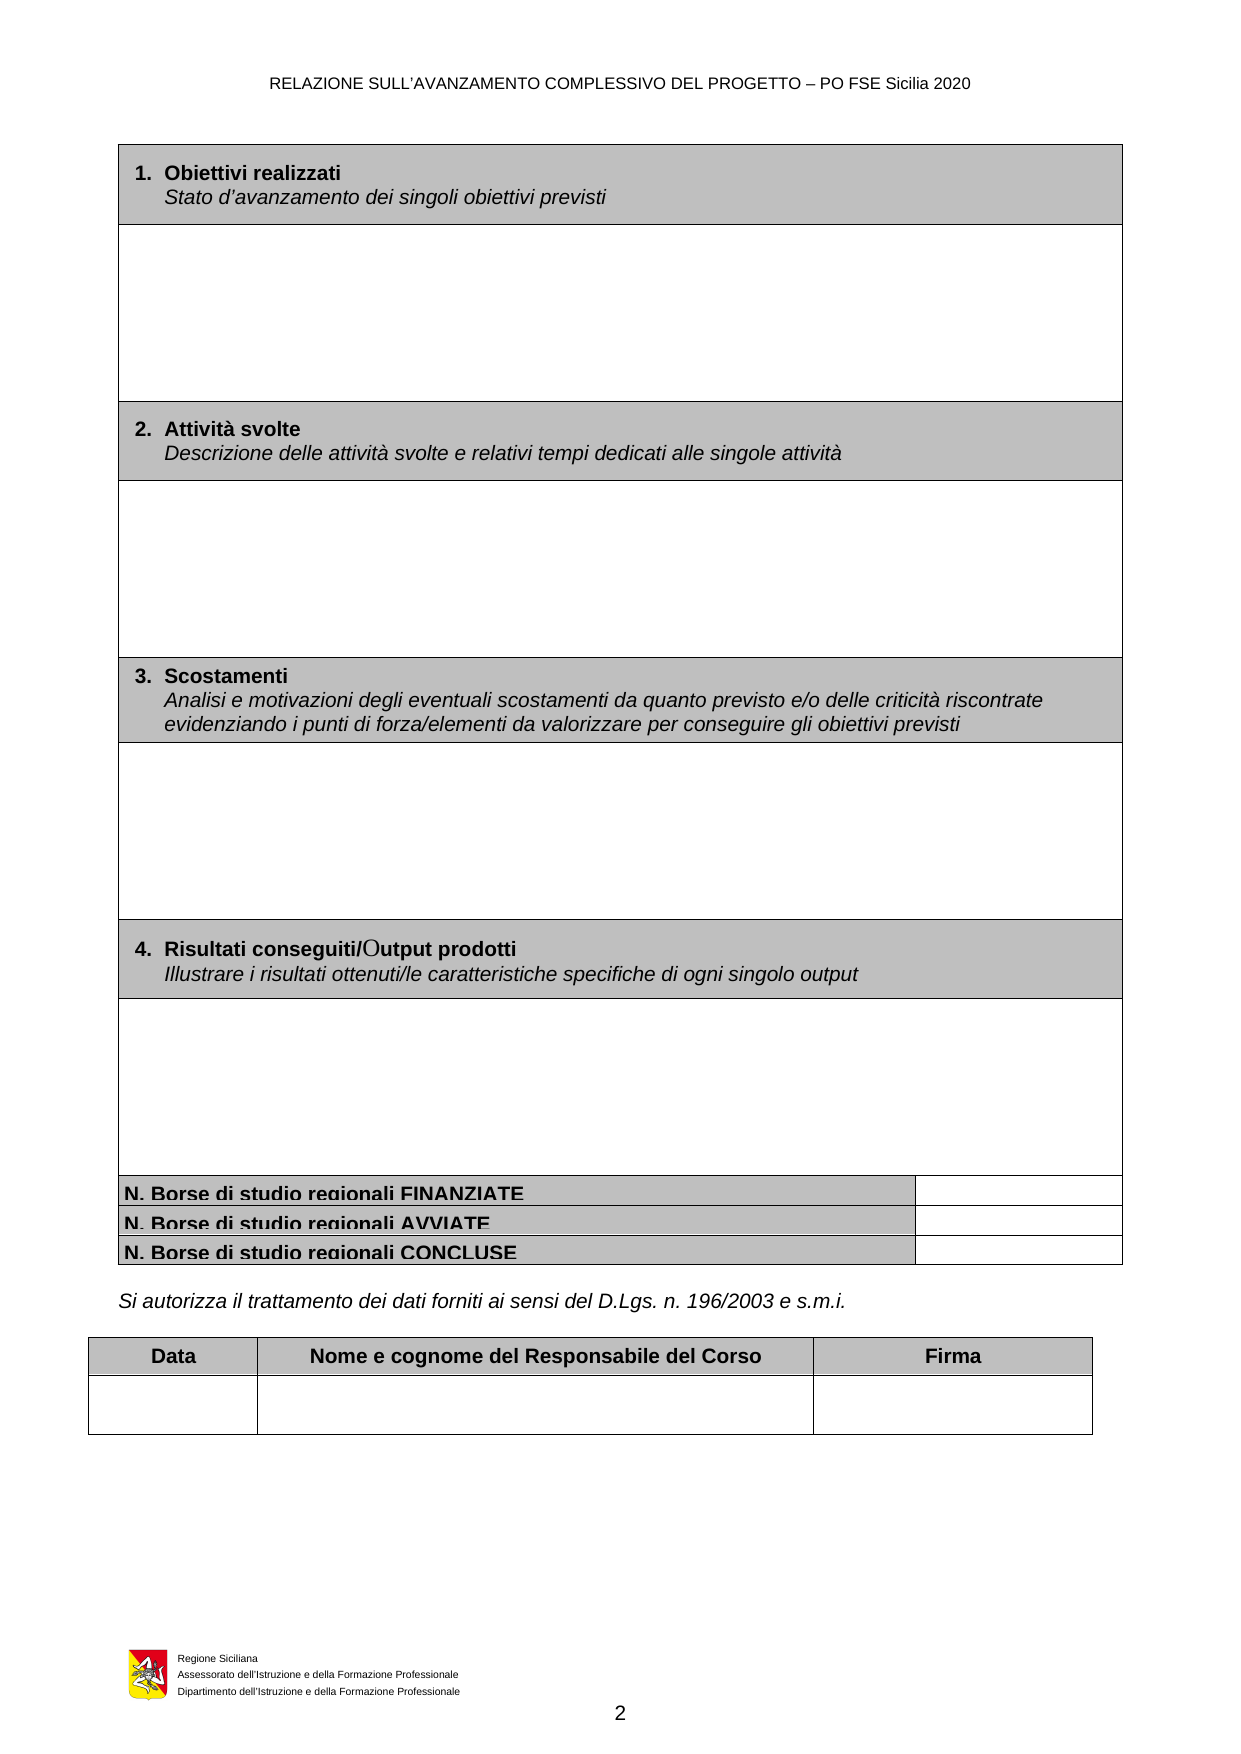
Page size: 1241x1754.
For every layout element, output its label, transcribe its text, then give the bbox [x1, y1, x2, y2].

table_cell [814, 1376, 1092, 1433]
table_header Nome e cognome del Responsabile del Corso [258, 1338, 813, 1374]
text Si autorizza il trattamento dei dati forniti ai sensi del D.Lgs. n. 196/2003 e s.m.i. [118, 1289, 1122, 1313]
table_cell [916, 1236, 1122, 1264]
table_cell N. Borse di studio regionali AVVIATE [119, 1206, 915, 1234]
table_cell N. Borse di studio regionali CONCLUSE [119, 1236, 915, 1264]
table_cell Scostamenti Analisi e motivazioni degli eventuali scostamenti da quanto previsto e/o delle criticità riscontrate evidenziando i punti di forza/elementi da valorizzare per conseguire gli obiettivi previsti [119, 658, 1122, 742]
table_cell [119, 481, 1122, 657]
table_header Obiettivi realizzati Stato d’avanzamento dei singoli obiettivi previsti [119, 145, 1122, 224]
table_cell [916, 1176, 1122, 1205]
table_cell [119, 743, 1122, 919]
table_cell [119, 225, 1122, 401]
table_cell [258, 1376, 813, 1433]
table_header Firma [814, 1338, 1092, 1374]
table_cell [119, 999, 1122, 1175]
picture [128, 1649, 168, 1701]
table_cell Risultati conseguiti/Output prodotti Illustrare i risultati ottenuti/le caratteristiche specifiche di ogni singolo output [119, 920, 1122, 998]
table_header Data [89, 1338, 257, 1374]
table_cell Attività svolte Descrizione delle attività svolte e relativi tempi dedicati alle singole attività [119, 402, 1122, 480]
table_cell [916, 1206, 1122, 1234]
table_cell [89, 1376, 257, 1433]
table_cell N. Borse di studio regionali FINANZIATE [119, 1176, 915, 1205]
